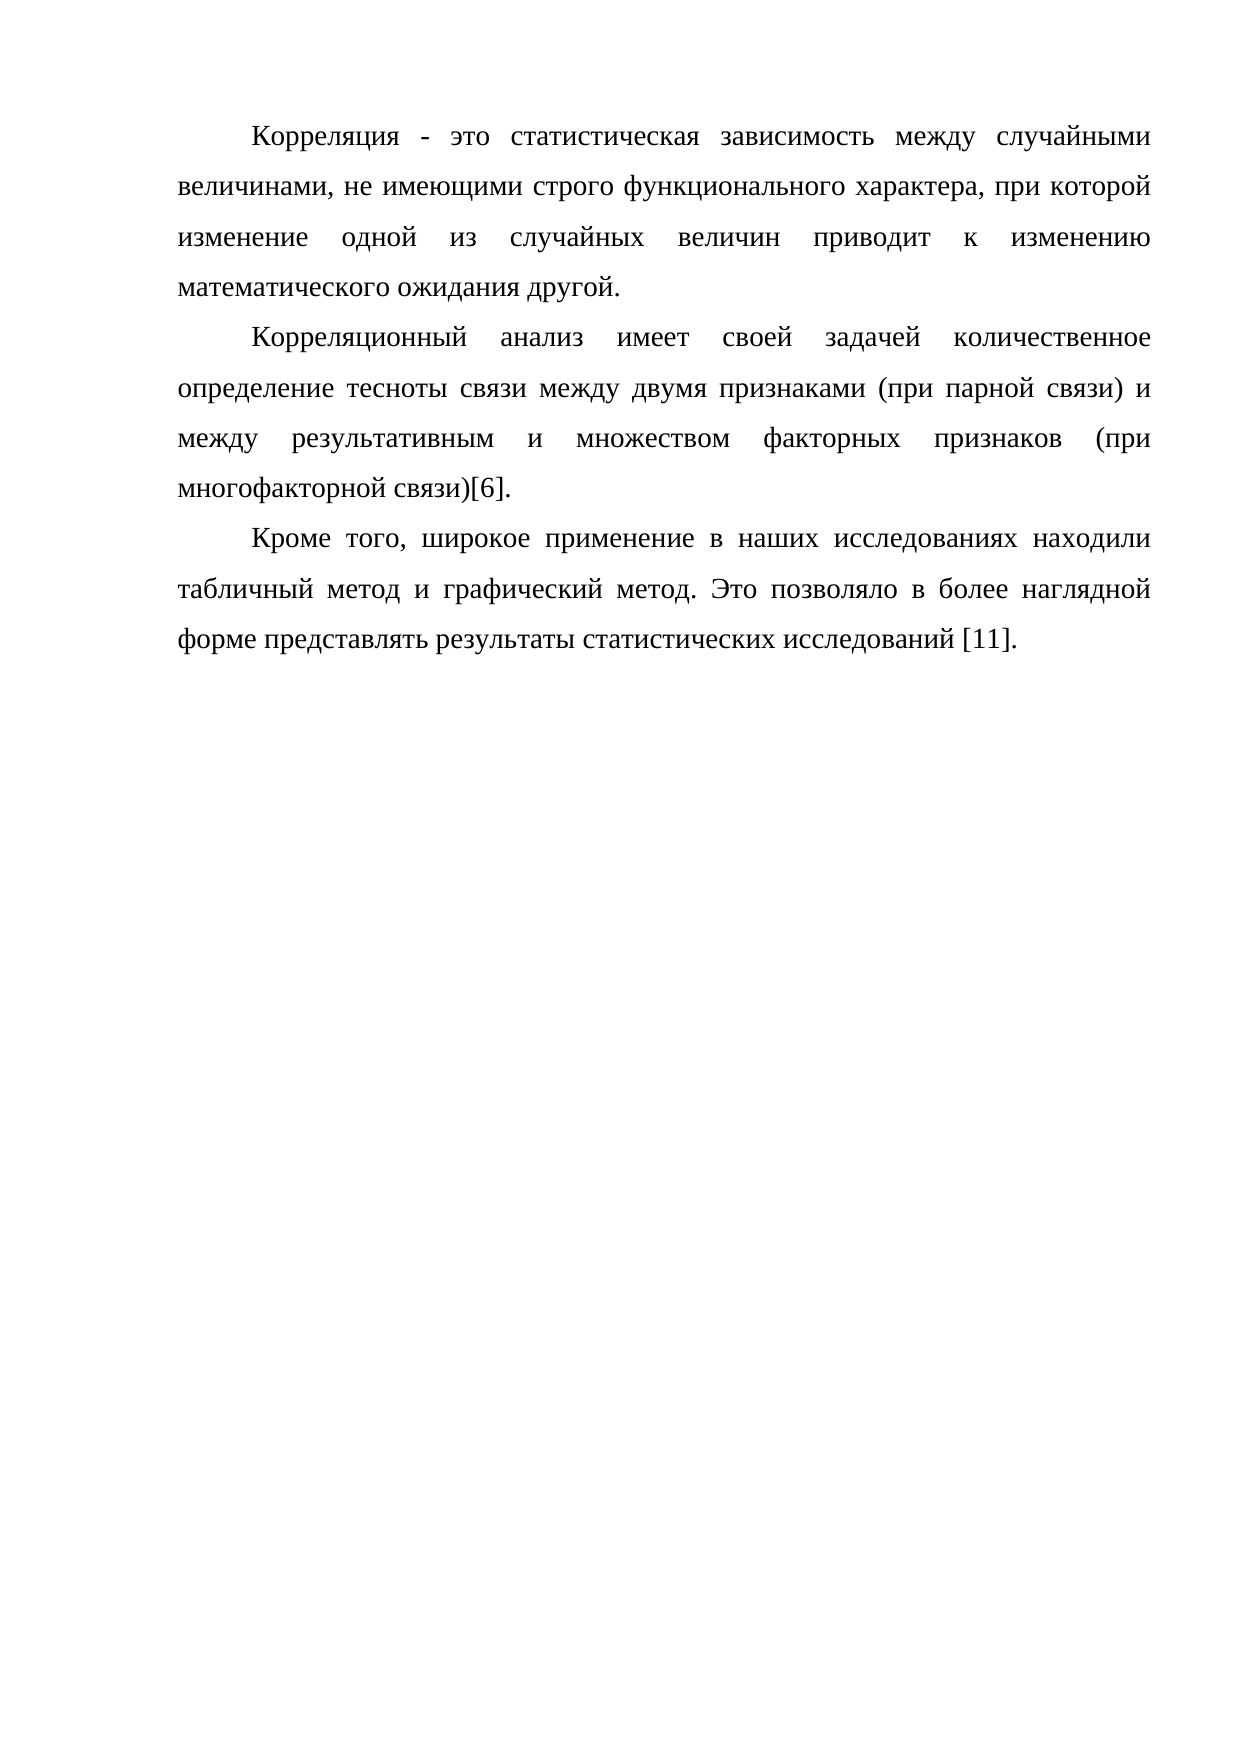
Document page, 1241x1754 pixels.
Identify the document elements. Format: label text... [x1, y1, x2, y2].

text Корреляция - это статистическая зависимость между случайными величинами, не имеющими строго функционального характера, при которой изменение одной из случайных величин приводит к изменению математического ожидания другой. [177, 118, 1152, 303]
text Корреляционный анализ имеет своей задачей количественное определение тесноты связи между двумя признаками (при парной связи) и между результативным и множеством факторных признаков (при многофакторной связи)[6]. [177, 319, 1152, 504]
text Кроме того, широкое применение в наших исследованиях находили табличный метод и графический метод. Это позволяло в более наглядной форме представлять результаты статистических исследований [11]. [177, 521, 1152, 655]
